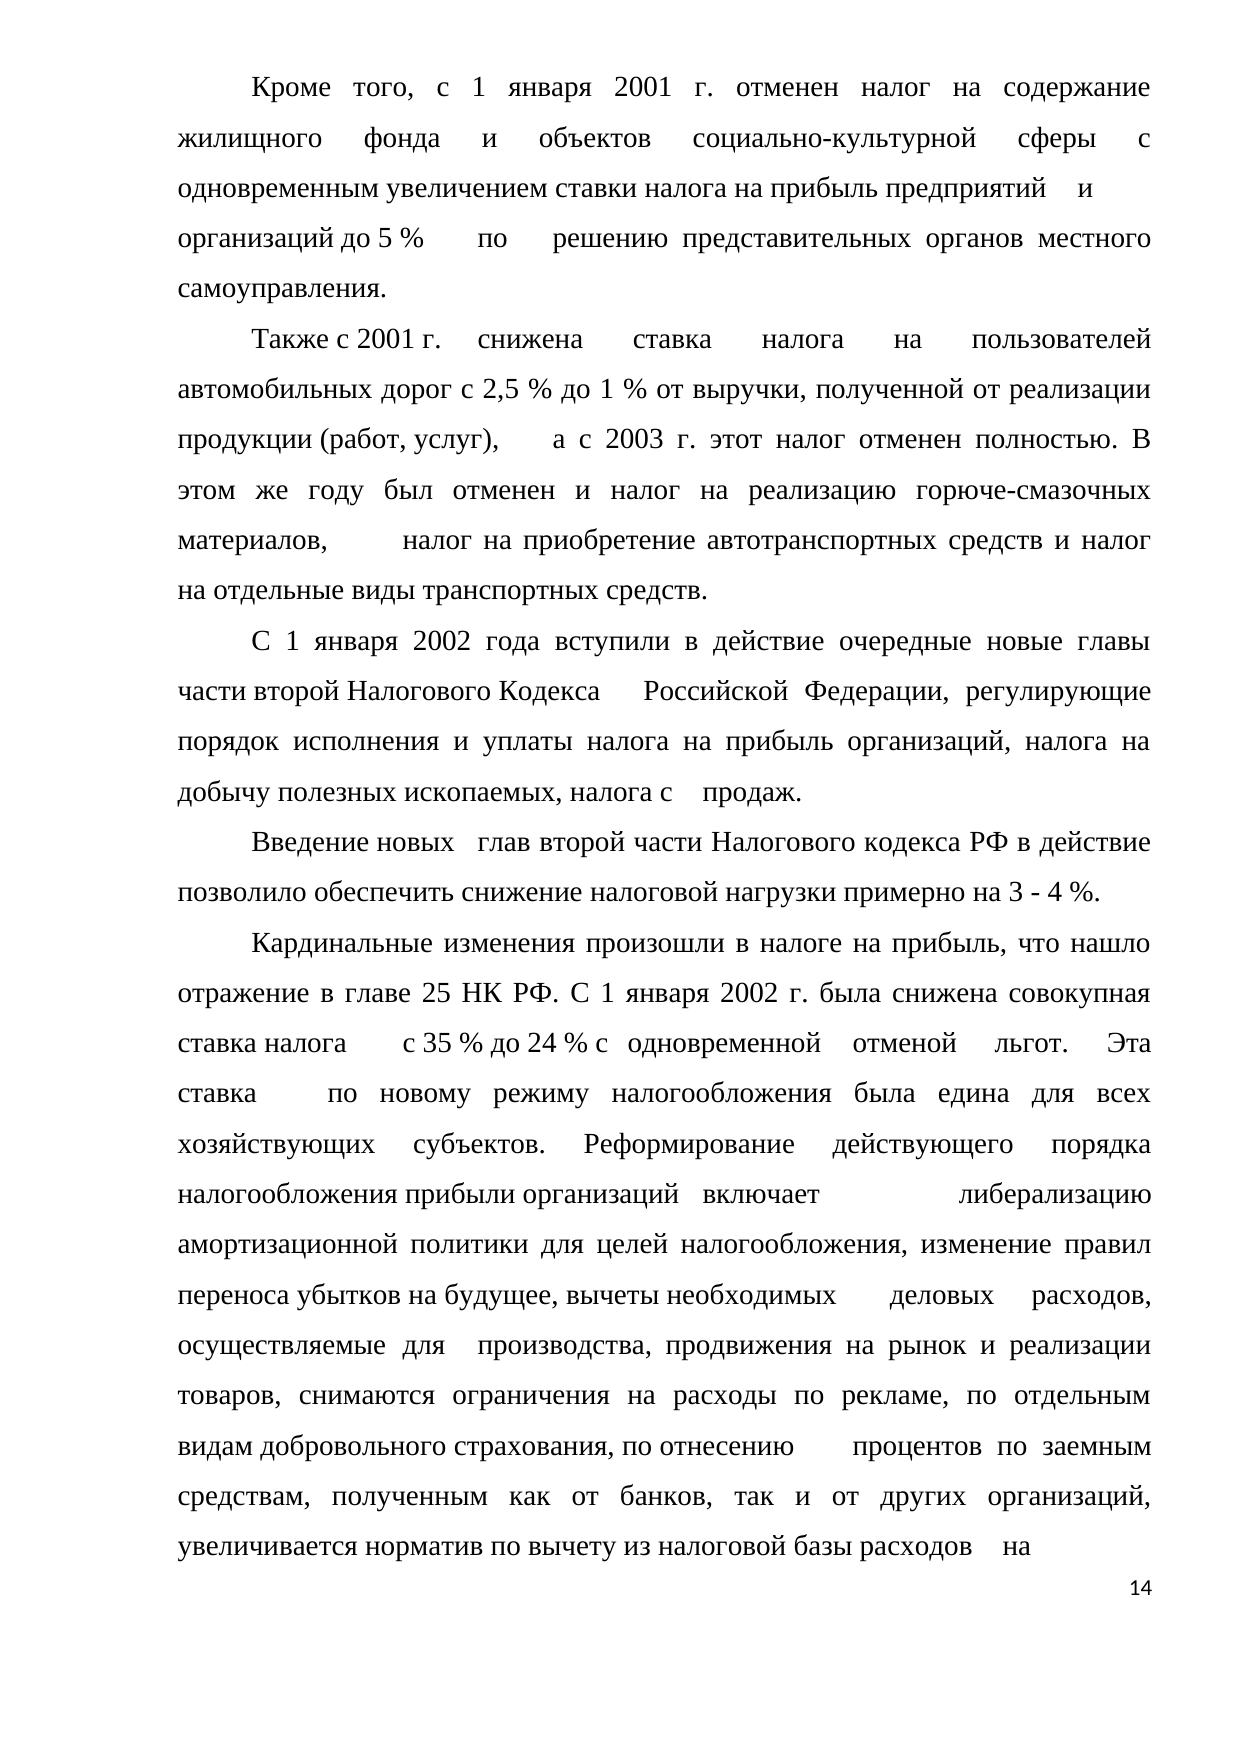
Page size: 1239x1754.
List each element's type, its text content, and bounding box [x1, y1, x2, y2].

text Также с 2001 г. снижена ставка налога на пользователей автомобильных дорог с 2,5 % до 1 % от выручки, полученной от реализации продукции (работ, услуг), а с 2003 г. этот налог отменен полностью. В этом же году был отменен и налог на реализацию горюче-смазочных материалов, налог на приобретение автотранспортных средств и налог на отдельные виды транспортных средств. [177, 321, 1152, 606]
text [177, 925, 1152, 1562]
text Кроме того, с 1 января 2001 г. отменен налог на содержание жилищного фонда и объектов социально-культурной сферы с одновременным увеличением ставки налога на прибыль предприятий и организаций до 5 % по решению представительных органов местного самоуправления. [177, 69, 1152, 304]
text С 1 января 2002 года вступили в действие очередные новые главы части второй Налогового Кодекса Российской Федерации, регулирующие порядок исполнения и уплаты налога на прибыль организаций, налога на добычу полезных ископаемых, налога с продаж. [177, 623, 1152, 807]
text Введение новых глав второй части Налогового кодекса РФ в действие позволило обеспечить снижение налоговой нагрузки примерно на 3 - 4 %. [177, 824, 1152, 908]
